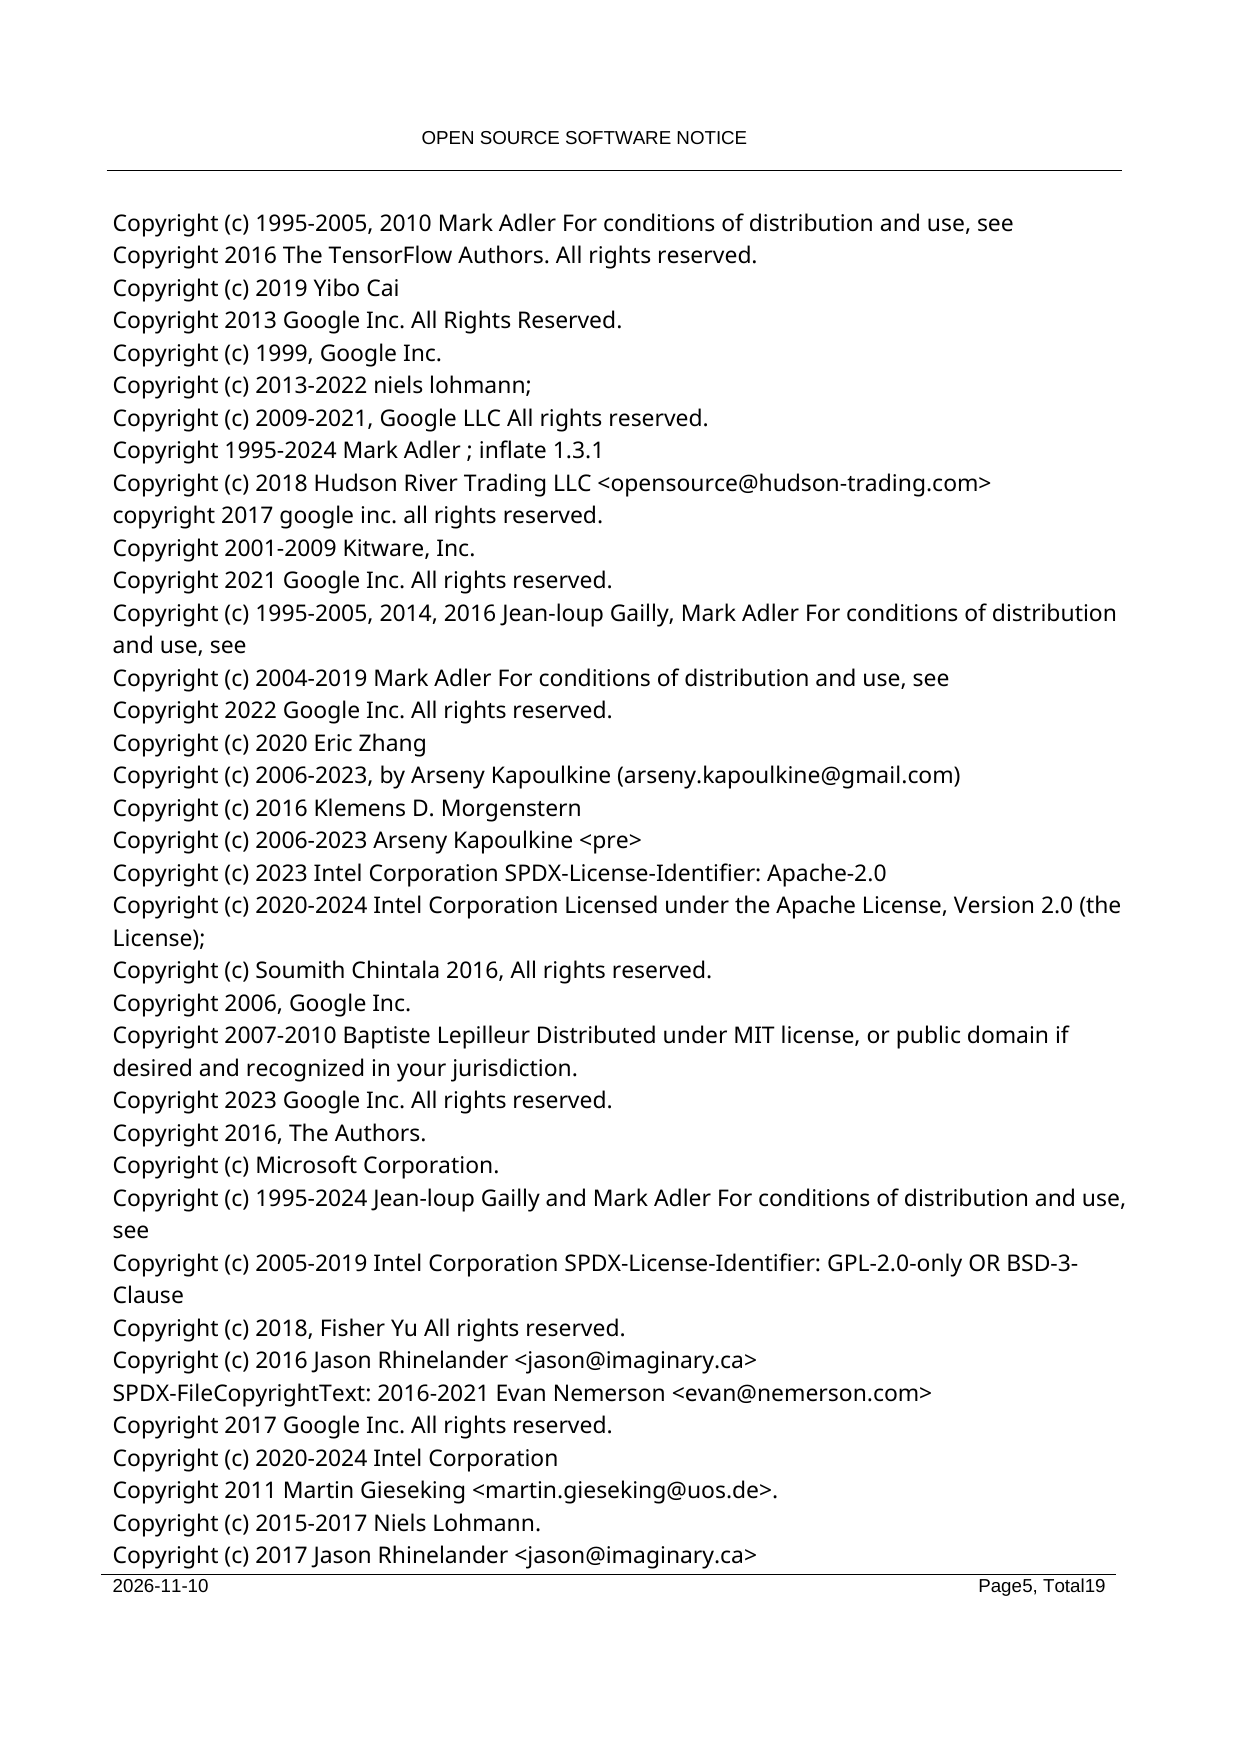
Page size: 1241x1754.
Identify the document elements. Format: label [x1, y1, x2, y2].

text [112, 206, 1128, 1571]
